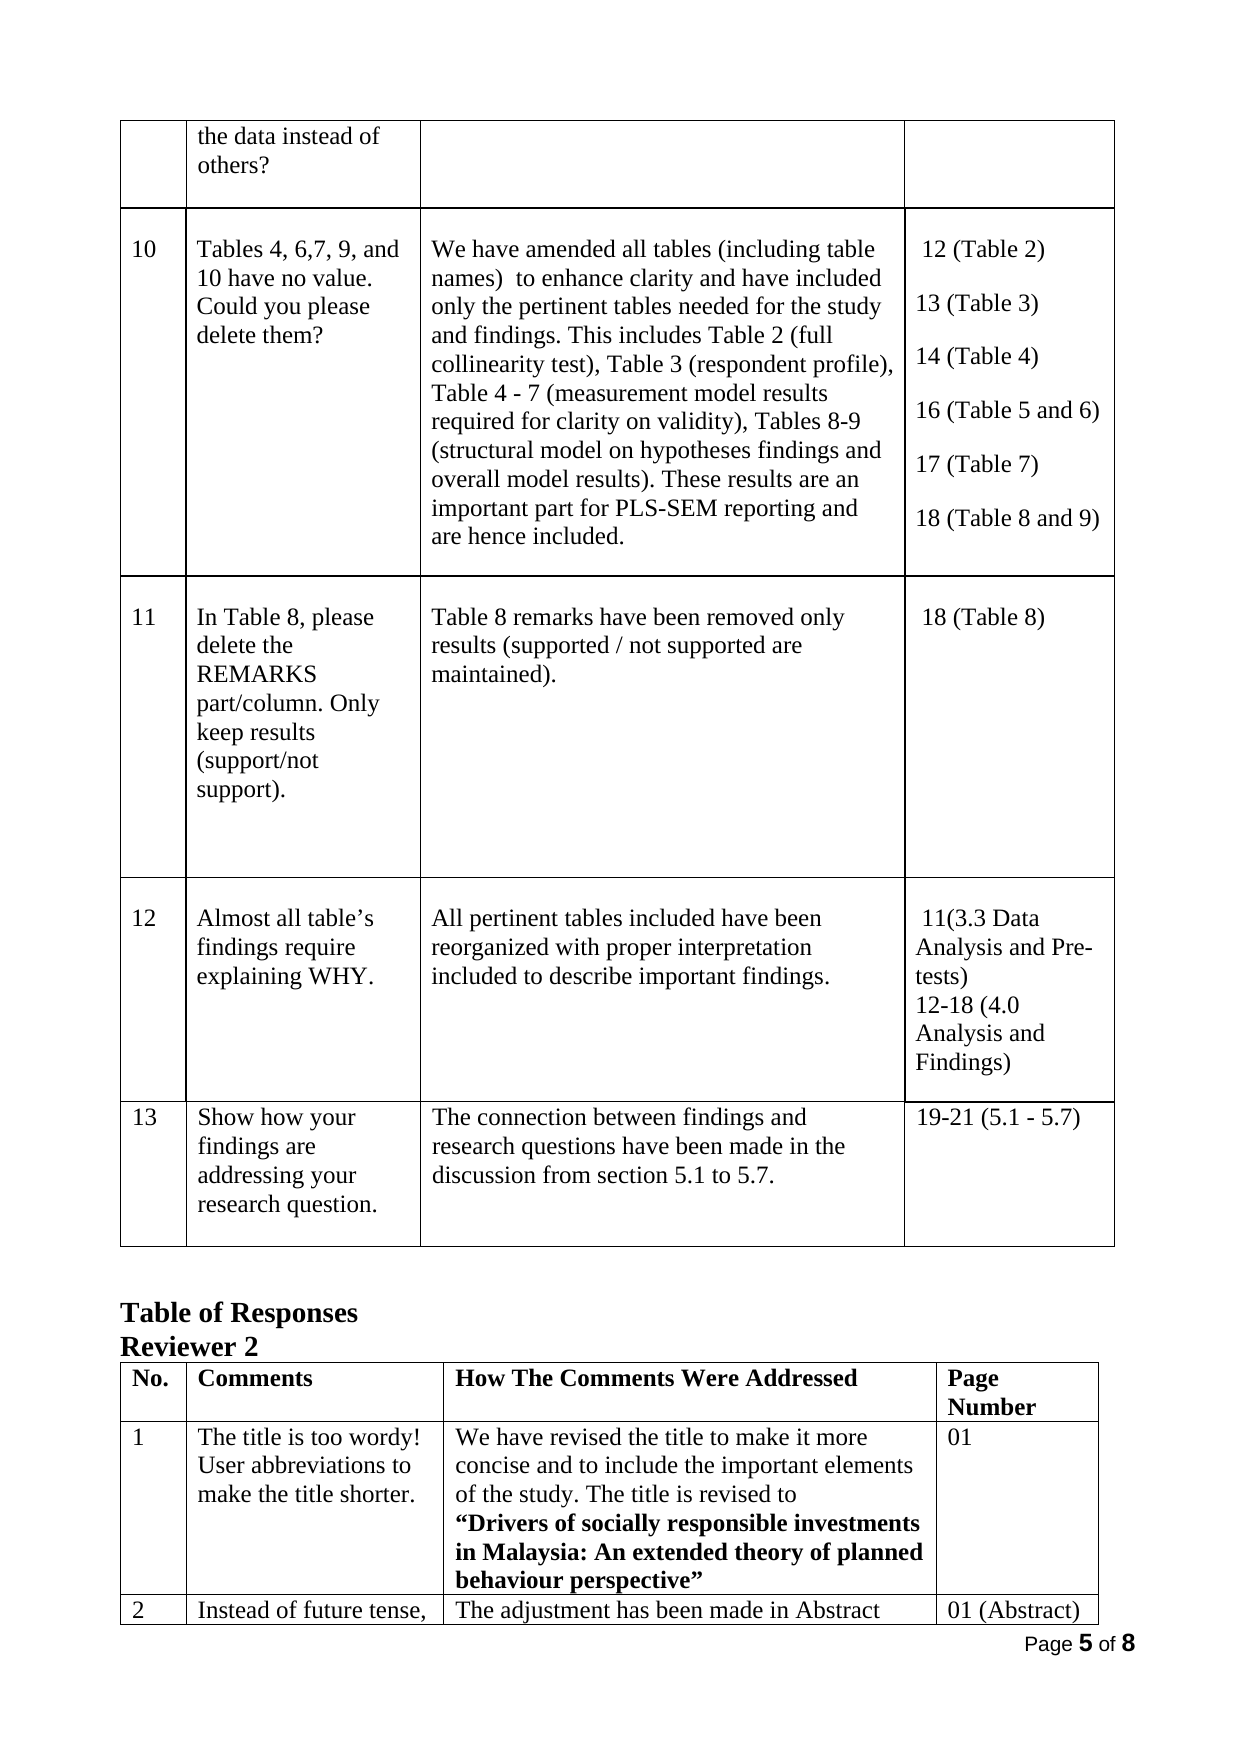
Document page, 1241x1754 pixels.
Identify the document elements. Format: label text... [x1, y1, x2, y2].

table_cell 18 (Table 8) [906, 577, 1114, 877]
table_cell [187, 1595, 443, 1624]
table_cell 2 [121, 1595, 186, 1624]
table_header Page Number [937, 1363, 1098, 1421]
text Table of Responses [120, 1295, 1135, 1329]
table_cell We have revised the title to make it more concise and to include the important elements of the study. The title is revised to “Drivers of socially responsible investments in Malaysia: An extended theory of planned behaviour perspective” [444, 1422, 936, 1594]
table_cell Show how your findings are addressing your research question. [187, 1102, 420, 1246]
text Reviewer 2 [120, 1329, 1135, 1362]
table_header Comments [187, 1363, 443, 1421]
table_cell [444, 1595, 936, 1624]
table_cell Tables 4, 6,7, 9, and 10 have no value. Could you please delete them? [187, 209, 420, 575]
table_cell In Table 8, please delete the REMARKS part/column. Only keep results (support/not support). [187, 577, 420, 877]
table_cell 01 [937, 1422, 1098, 1594]
table_cell All pertinent tables included have been reorganized with proper interpretation included to describe important findings. [421, 878, 904, 1101]
table_cell 9 [121, 121, 186, 207]
table_cell The connection between findings and research questions have been made in the discussion from section 5.1 to 5.7. [421, 1102, 904, 1246]
table_header How The Comments Were Addressed [444, 1363, 936, 1421]
table_cell Almost all table’s findings require explaining WHY. [187, 878, 420, 1101]
table_cell 12 (Table 2) 13 (Table 3) 14 (Table 4) 16 (Table 5 and 6) 17 (Table 7) 18 (Table 8 and 9) [906, 209, 1114, 575]
table_cell 1 [121, 1422, 186, 1594]
table_cell We have amended all tables (including table names) to enhance clarity and have included only the pertinent tables needed for the study and findings. This includes Table 2 (full collinearity test), Table 3 (respondent profile), Table 4 - 7 (measurement model results required for clarity on validity), Tables 8-9 (structural model on hypotheses findings and overall model results). These results are an important part for PLS-SEM reporting and are hence included. [421, 209, 904, 575]
table_cell 11 [121, 577, 185, 877]
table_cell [187, 121, 420, 207]
table_cell Table 8 remarks have been removed only results (supported / not supported are maintained). [421, 577, 904, 877]
table_cell 11(3.3 Data Analysis and Pre-tests) 12-18 (4.0 Analysis and Findings) [906, 878, 1114, 1101]
table_cell 01 (Abstract) [937, 1595, 1098, 1624]
table_cell 10 [121, 209, 185, 575]
table_cell 13 [121, 1102, 186, 1246]
table_cell 12 [121, 878, 185, 1101]
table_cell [421, 121, 904, 207]
table_cell 19-21 (5.1 - 5.7) [905, 1103, 1114, 1246]
table_cell The title is too wordy! User abbreviations to make the title shorter. [187, 1422, 443, 1594]
table_header No. [121, 1363, 186, 1421]
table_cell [905, 121, 1114, 207]
